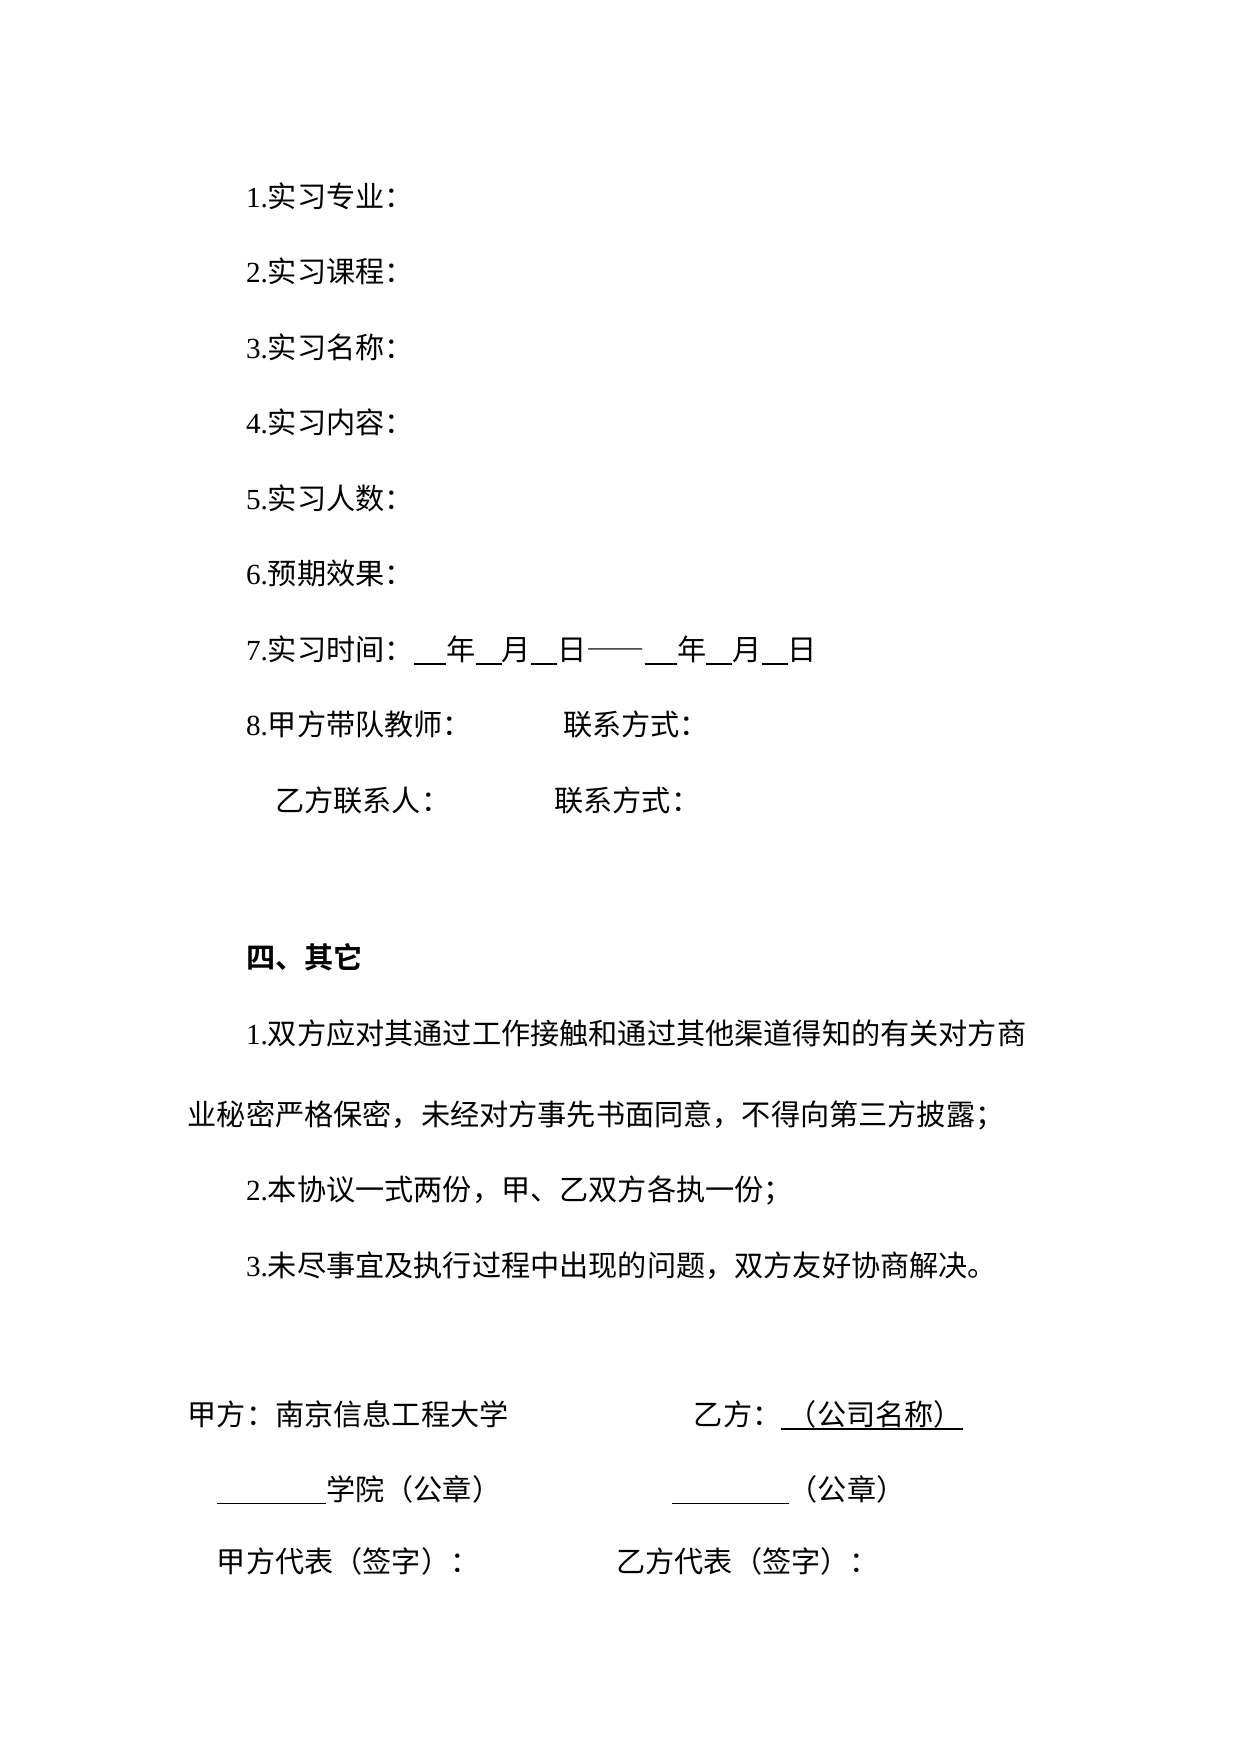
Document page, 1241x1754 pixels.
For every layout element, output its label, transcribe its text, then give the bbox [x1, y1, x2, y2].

text 2.实习课程： [187, 237, 1053, 302]
text 4.实习内容： [187, 388, 1053, 453]
text 8.甲方带队教师： 联系方式： [187, 691, 1053, 756]
text 3.未尽事宜及执行过程中出现的问题，双方友好协商解决。 [187, 1231, 1053, 1296]
table_header 甲方：南京信息工程大学 学院（公章） [176, 1380, 639, 1527]
text 2.本协议一式两份，甲、乙双方各执一份； [187, 1156, 1053, 1221]
text 5.实习人数： [187, 464, 1053, 529]
text 6.预期效果： [187, 539, 1053, 604]
text 乙方联系人： 联系方式： [187, 766, 1053, 831]
text 7.实习时间： 年 月 日—— 年 月 日 [187, 615, 1053, 680]
text 3.实习名称： [187, 313, 1053, 378]
table_header 乙方： （公司名称） （公章） [639, 1380, 1064, 1527]
text 1.实习专业： [187, 162, 1053, 227]
text 四、其它 [246, 923, 1053, 988]
text 甲方代表（签字）： 乙方代表（签字）： [187, 1527, 1053, 1592]
text 1.双方应对其通过工作接触和通过其他渠道得知的有关对方商业秘密严格保密，未经对方事先书面同意，不得向第三方披露； [187, 999, 1053, 1145]
